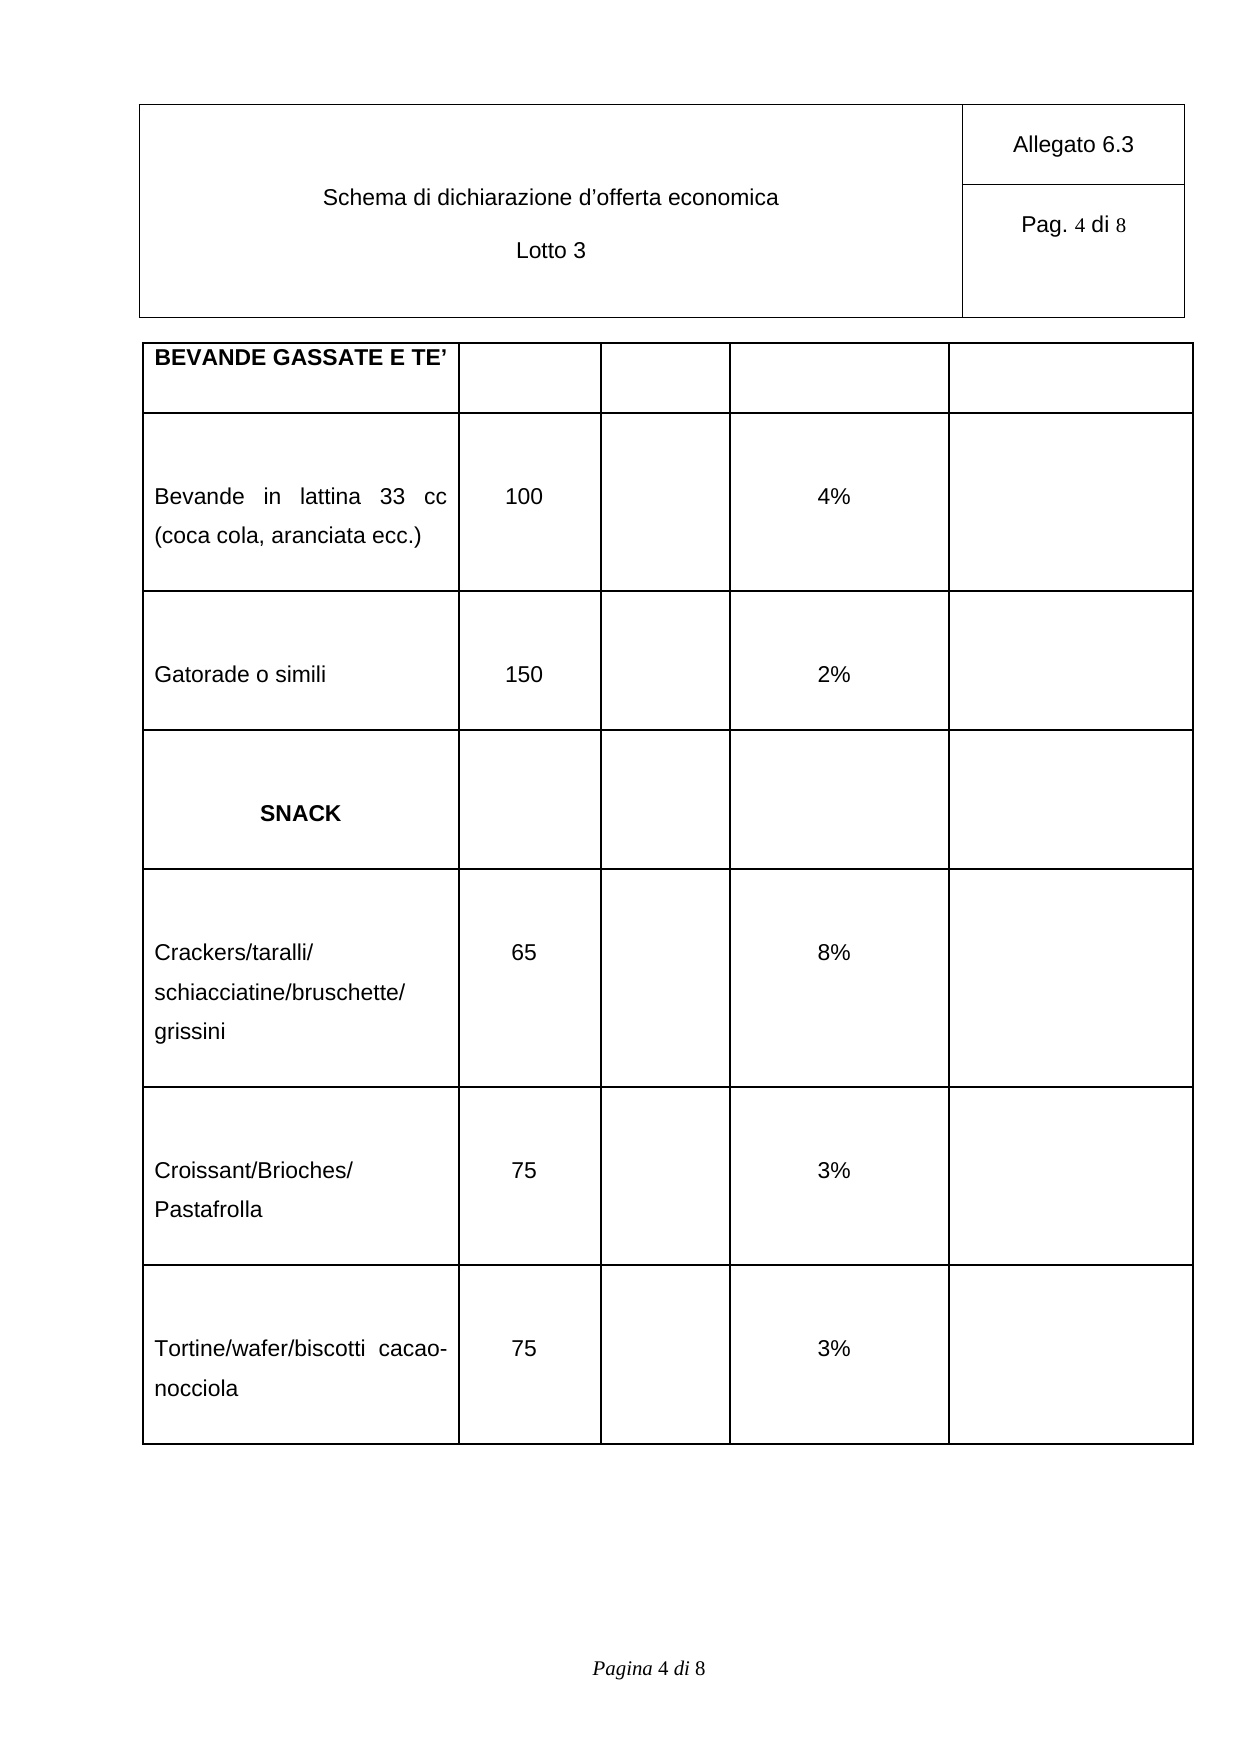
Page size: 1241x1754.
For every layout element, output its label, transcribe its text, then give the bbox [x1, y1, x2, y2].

table_cell [602, 592, 729, 729]
table_cell 2% [731, 592, 948, 729]
table_cell 150 [460, 592, 600, 729]
table_cell 75 [460, 1266, 600, 1442]
table_cell [950, 1266, 1192, 1442]
table_cell [950, 592, 1192, 729]
table_cell 4% [731, 414, 948, 590]
table_cell 75 [460, 1088, 600, 1264]
table_cell 100 [460, 414, 600, 590]
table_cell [144, 344, 458, 412]
table_cell Bevande in lattina 33 cc (coca cola, aranciata ecc.) [144, 414, 458, 590]
table_cell 3% [731, 1088, 948, 1264]
table_cell [602, 731, 729, 868]
table_cell [731, 731, 948, 868]
table_cell [460, 344, 600, 412]
table_cell Croissant/Brioches/Pastafrolla [144, 1088, 458, 1264]
table_cell [602, 1088, 729, 1264]
table_cell [460, 731, 600, 868]
table_cell Crackers/taralli/schiacciatine/bruschette/grissini [144, 870, 458, 1086]
table_cell [731, 344, 948, 412]
table_cell Tortine/wafer/biscotti cacao-nocciola [144, 1266, 458, 1442]
table_cell [602, 1266, 729, 1442]
table_cell [602, 870, 729, 1086]
table_cell Gatorade o simili [144, 592, 458, 729]
table_cell [602, 344, 729, 412]
table_cell [950, 870, 1192, 1086]
table_cell SNACK [144, 731, 458, 868]
table_cell [950, 731, 1192, 868]
table_cell [950, 344, 1192, 412]
table_cell 3% [731, 1266, 948, 1442]
table_cell 8% [731, 870, 948, 1086]
table_cell [950, 1088, 1192, 1264]
table_cell [950, 414, 1192, 590]
table_cell [602, 414, 729, 590]
table_cell 65 [460, 870, 600, 1086]
